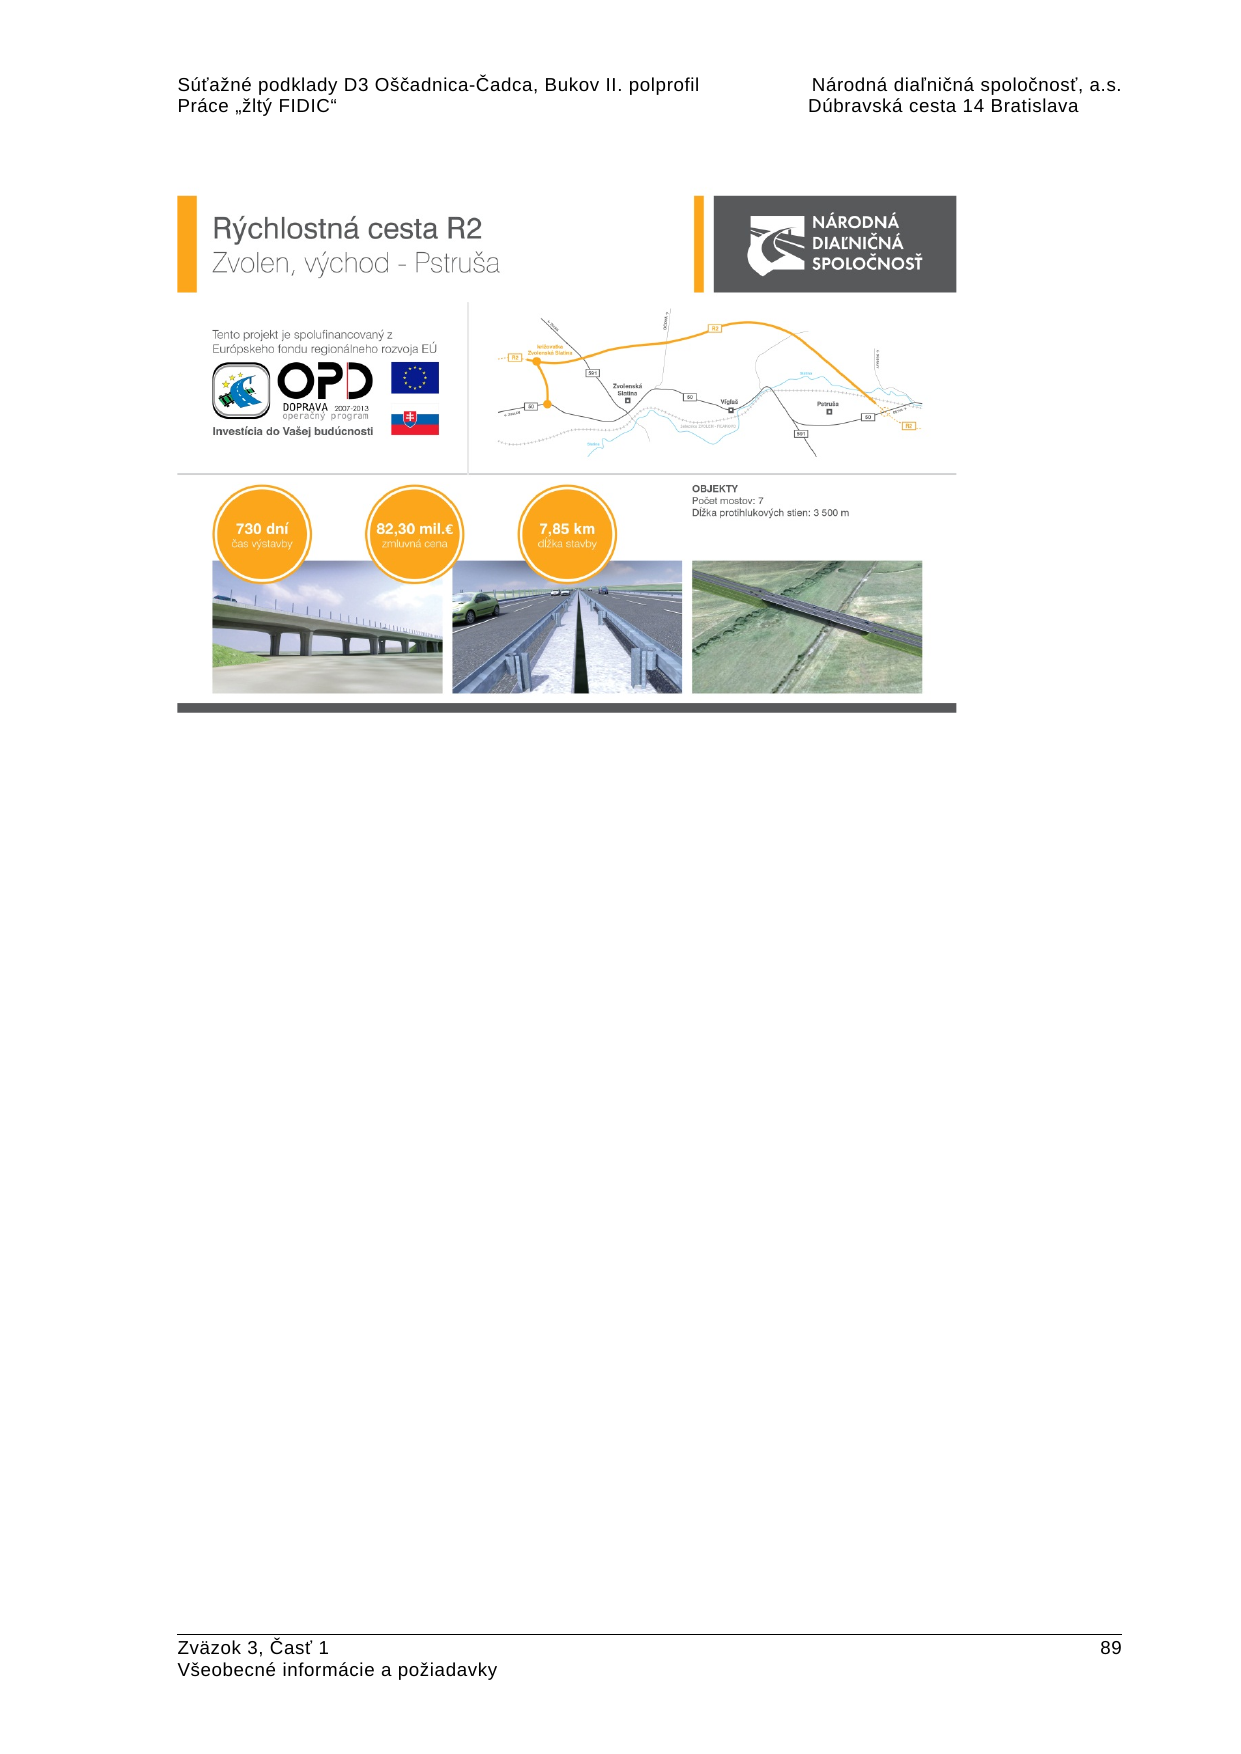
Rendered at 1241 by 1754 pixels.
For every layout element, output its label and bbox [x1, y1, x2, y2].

picture [177, 176, 957, 732]
